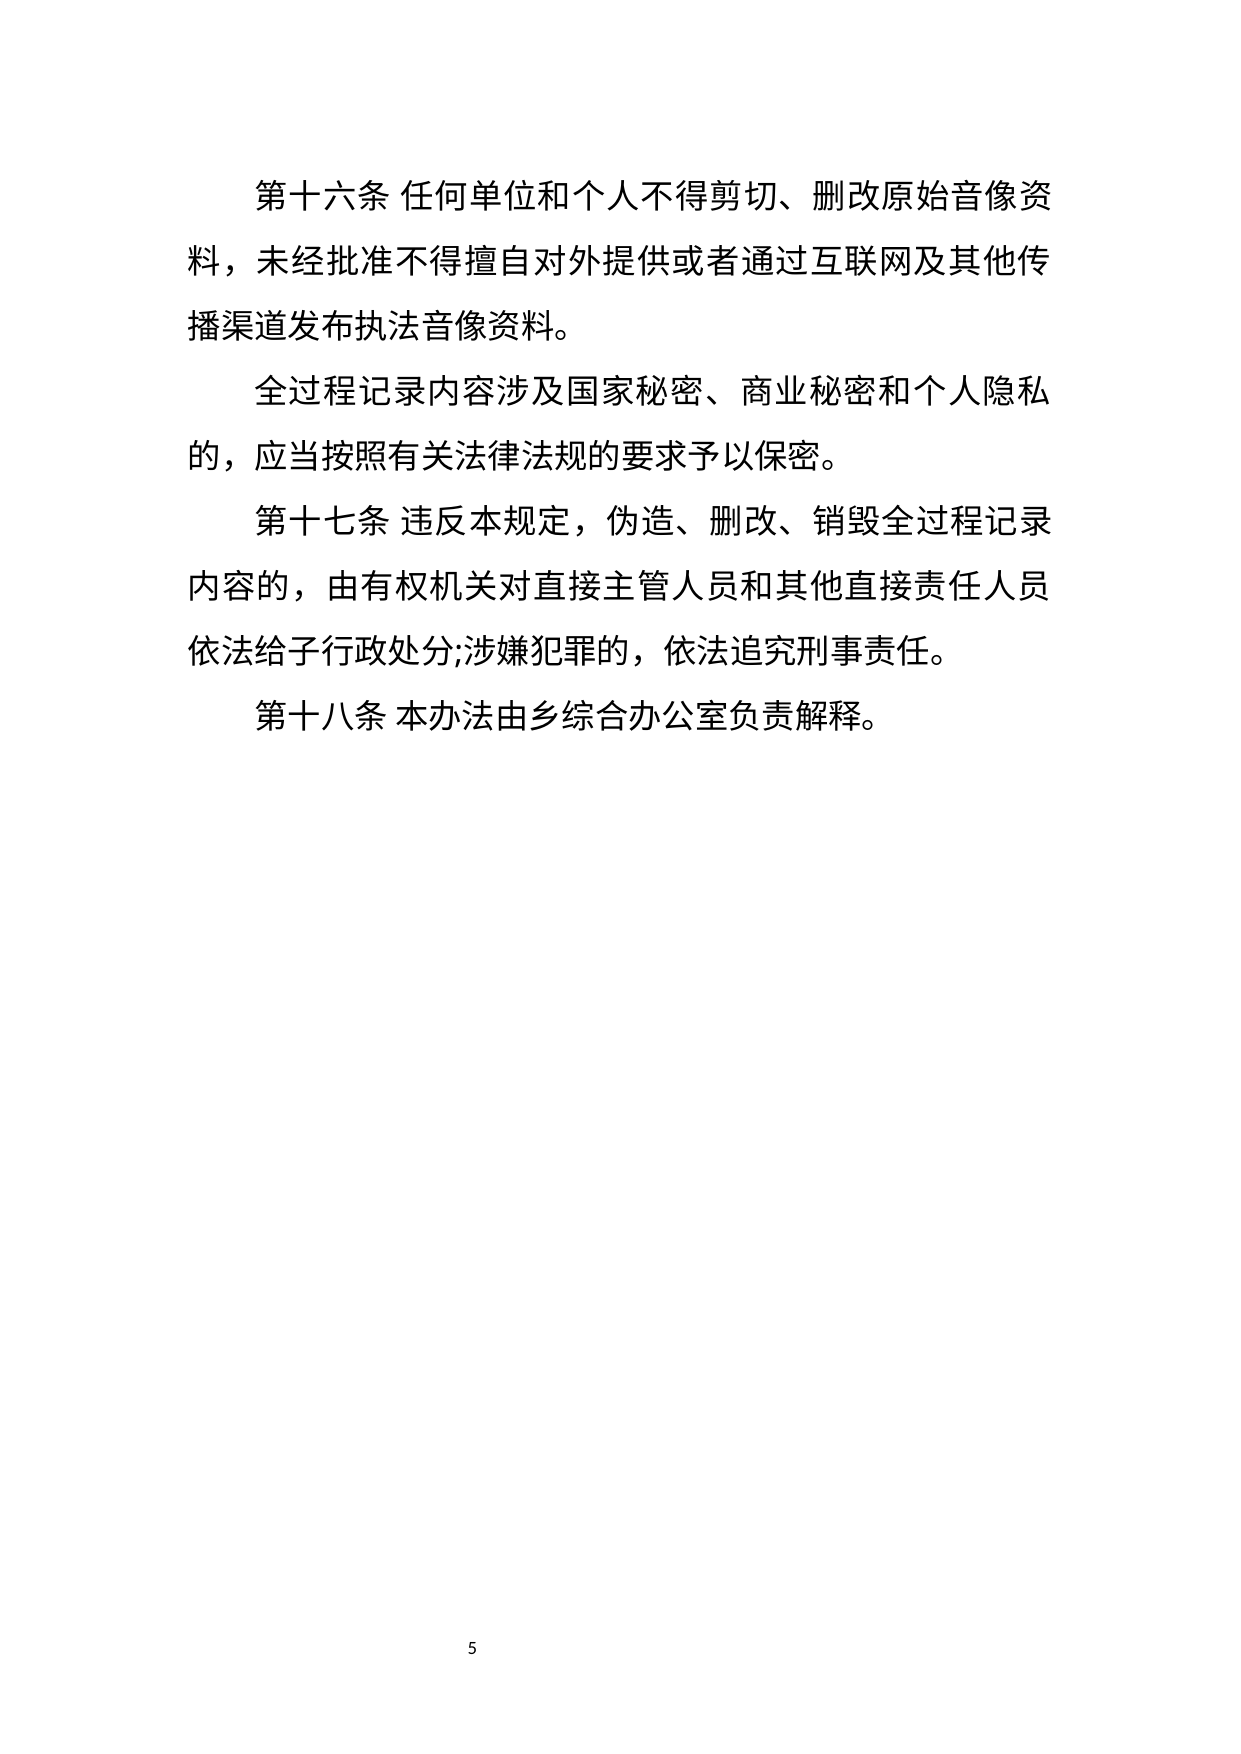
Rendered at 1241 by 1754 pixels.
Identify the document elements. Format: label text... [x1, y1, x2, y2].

text 全过程记录内容涉及国家秘密、商业秘密和个人隐私的，应当按照有关法律法规的要求予以保密。 [187, 357, 1053, 487]
text 第十七条 违反本规定，伪造、删改、销毁全过程记录内容的，由有权机关对直接主管人员和其他直接责任人员依法给子行政处分;涉嫌犯罪的，依法追究刑事责任。 [187, 487, 1053, 682]
text 第十六条 任何单位和个人不得剪切、删改原始音像资料，未经批准不得擅自对外提供或者通过互联网及其他传播渠道发布执法音像资料。 [187, 162, 1053, 357]
text 第十八条 本办法由乡综合办公室负责解释。 [187, 682, 1053, 747]
